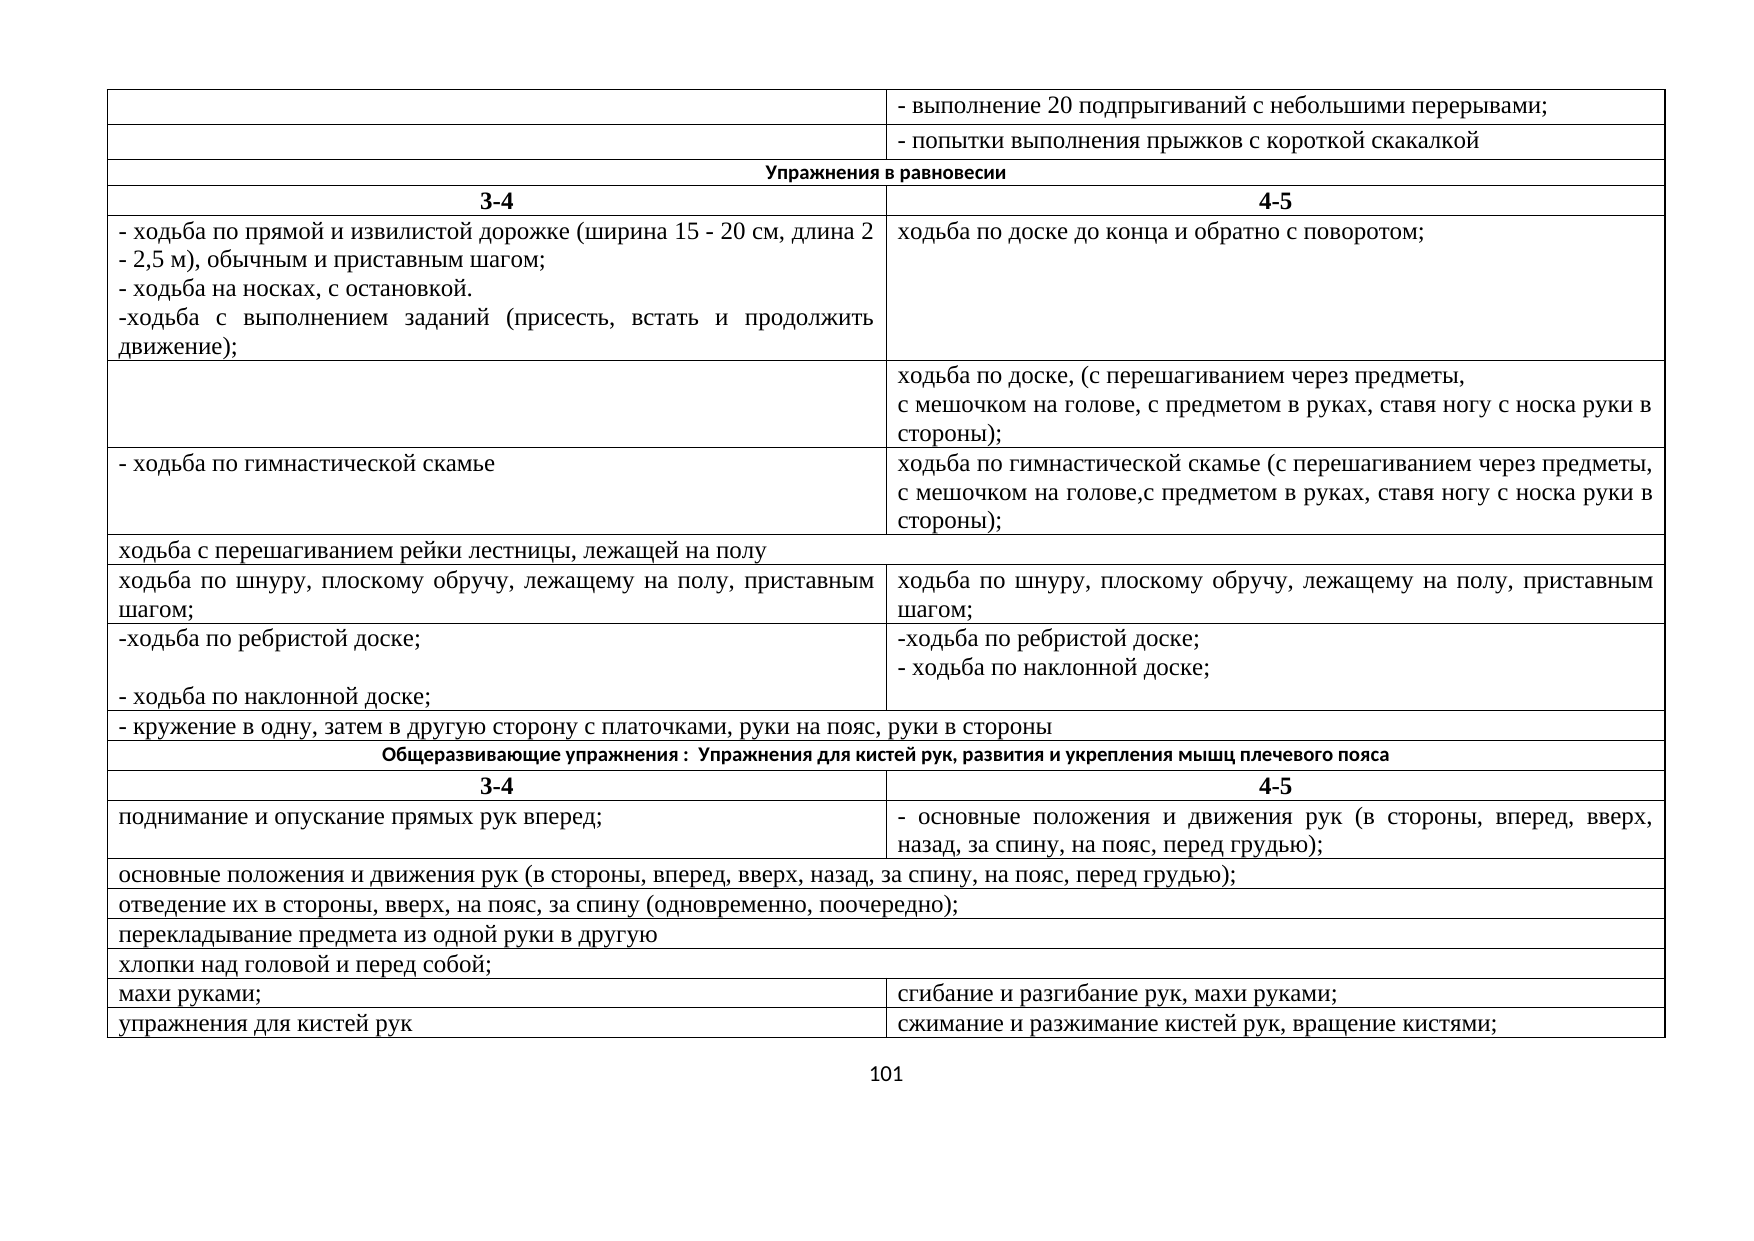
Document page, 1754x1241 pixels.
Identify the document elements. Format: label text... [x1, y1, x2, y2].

table_cell - выполнение 20 подпрыгиваний с небольшими перерывами; [887, 90, 1664, 124]
table_cell упражнения для кистей рук [108, 1008, 886, 1037]
table_cell 3-4 [108, 186, 886, 215]
table_cell -ходьба по ребристой доске; - ходьба по наклонной доске; [108, 624, 886, 710]
table_cell поднимание и опускание прямых рук вперед; [108, 801, 886, 858]
table_cell 3-4 [108, 771, 886, 800]
table_cell сжимание и разжимание кистей рук, вращение кистями; [887, 1008, 1664, 1037]
table_cell 4-5 [887, 186, 1664, 215]
table_cell отведение их в стороны, вверх, на пояс, за спину (одновременно, поочередно); [108, 889, 1664, 918]
table_cell ходьба по шнуру, плоскому обручу, лежащему на полу, приставным шагом; [887, 565, 1664, 622]
table_cell - попытки выполнения прыжков с короткой скакалкой [887, 125, 1664, 158]
table_cell ходьба по доске, (с перешагиванием через предметы, с мешочком на голове, с предметом в руках, ставя ногу с носка руки в стороны); [887, 361, 1664, 447]
table_cell ходьба по гимнастической скамье (с перешагиванием через предметы, с мешочком на голове,с предметом в руках, ставя ногу с носка руки в стороны); [887, 448, 1664, 534]
table_cell - основные положения и движения рук (в стороны, вперед, вверх, назад, за спину, на пояс, перед грудью); [887, 801, 1664, 858]
table_cell - ходьба по прямой и извилистой дорожке (ширина 15 - 20 см, длина 2 - 2,5 м), обычным и приставным шагом; - ходьба на носках, с остановкой. -ходьба с выполнением заданий (присесть, встать и продолжить движение); [108, 216, 886, 359]
table_cell ходьба по шнуру, плоскому обручу, лежащему на полу, приставным шагом; [108, 565, 886, 622]
table_cell ходьба с перешагиванием рейки лестницы, лежащей на полу [108, 535, 1664, 564]
table_cell - кружение в одну, затем в другую сторону с платочками, руки на пояс, руки в стороны [108, 711, 1664, 740]
table_cell сгибание и разгибание рук, махи руками; [887, 979, 1664, 1007]
table_cell хлопки над головой и перед собой; [108, 949, 1664, 977]
table_cell -ходьба по ребристой доске; - ходьба по наклонной доске; [887, 624, 1664, 710]
table_cell махи руками; [108, 979, 886, 1007]
table_cell [108, 125, 886, 158]
table_cell [108, 90, 886, 124]
table_cell ходьба по доске до конца и обратно с поворотом; [887, 216, 1664, 359]
table_cell [108, 361, 886, 447]
table_cell перекладывание предмета из одной руки в другую [108, 919, 1664, 948]
table_cell Упражнения в равновесии [108, 160, 1664, 185]
table_cell 4-5 [887, 771, 1664, 800]
table_cell Общеразвивающие упражнения : Упражнения для кистей рук, развития и укрепления мышц плечевого пояса [108, 741, 1664, 770]
table_cell основные положения и движения рук (в стороны, вперед, вверх, назад, за спину, на пояс, перед грудью); [108, 859, 1664, 888]
table_cell - ходьба по гимнастической скамье [108, 448, 886, 534]
